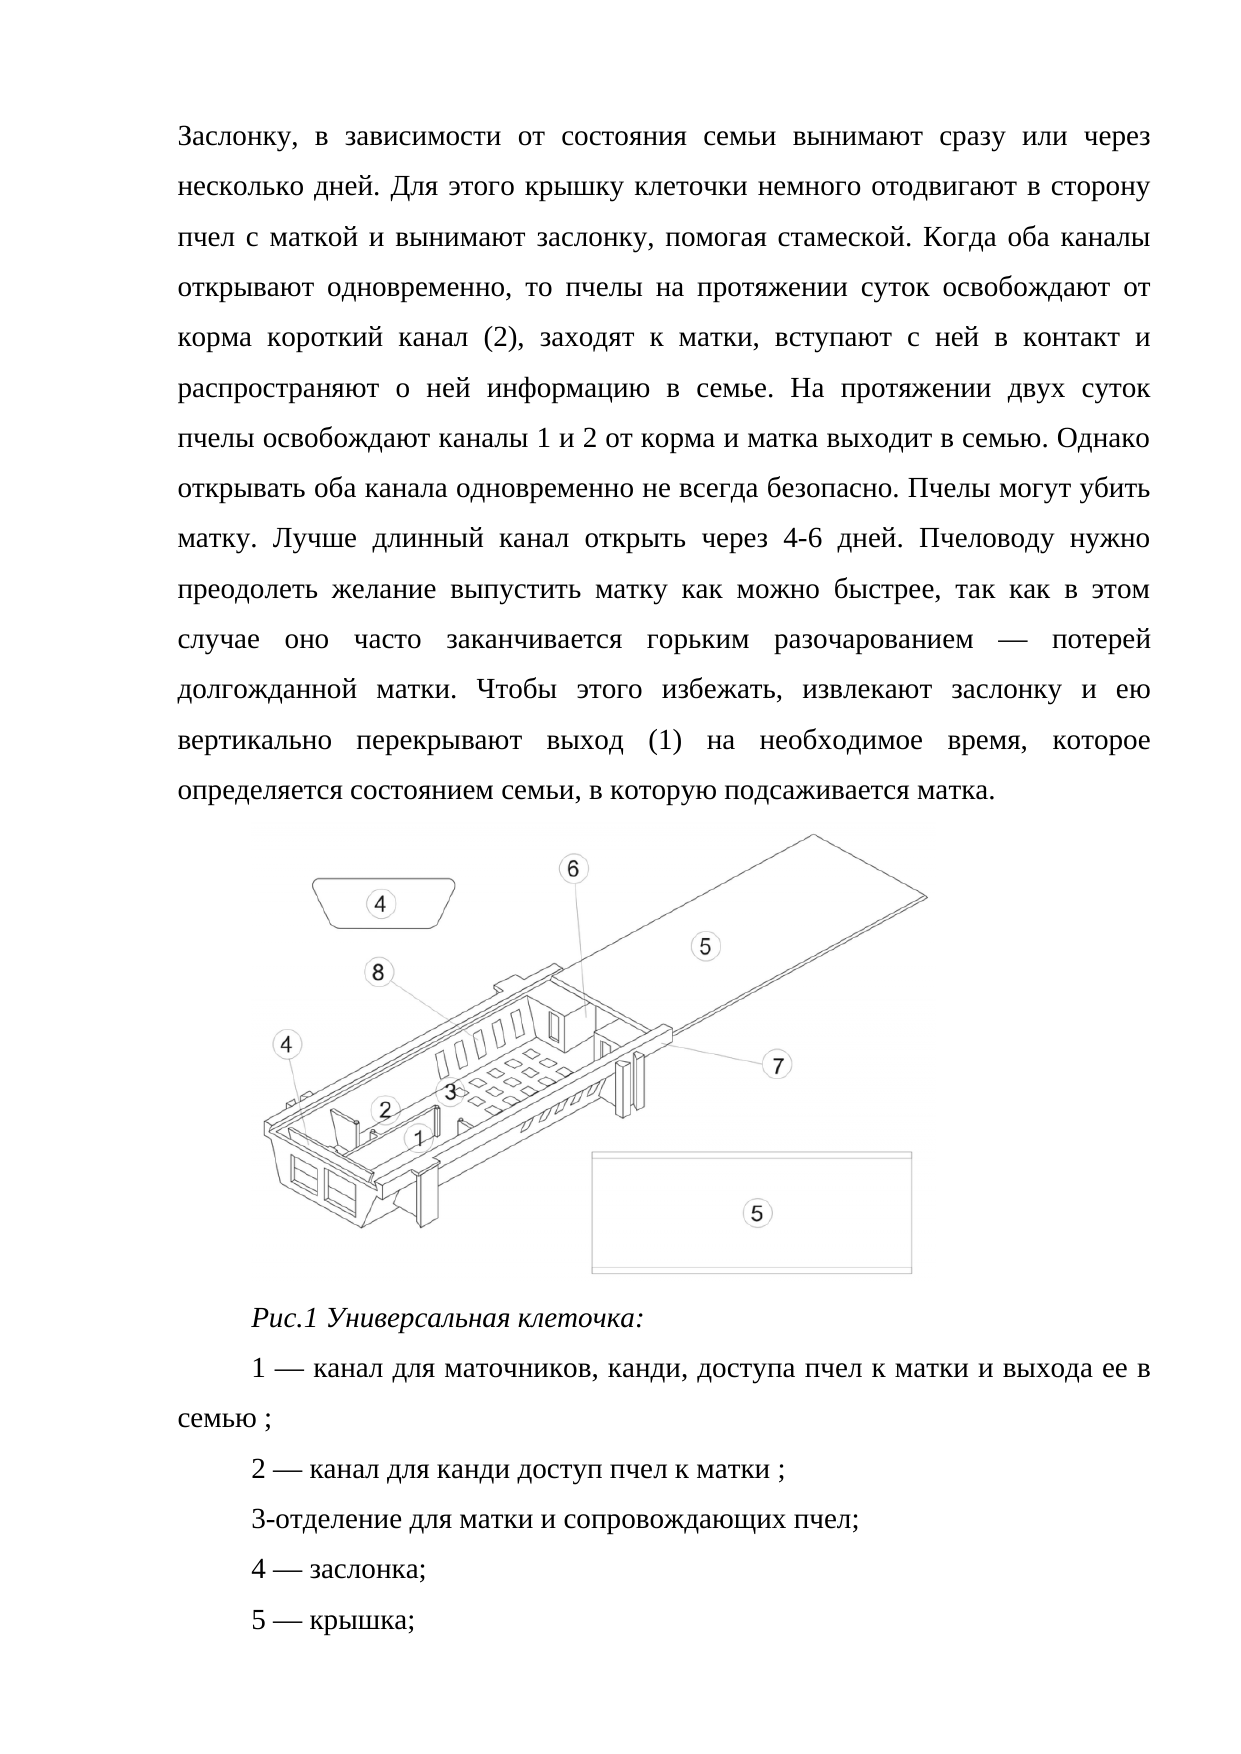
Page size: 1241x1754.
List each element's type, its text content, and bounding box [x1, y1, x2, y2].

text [177, 118, 1152, 806]
text 1 — канал для маточников, канди, доступа пчел к матки и выхода ее в семью ; [177, 1350, 1152, 1434]
text 4 — заслонка; [177, 1551, 1152, 1585]
text 2 — канал для канди доступ пчел к матки ; [177, 1451, 1152, 1484]
picture [251, 822, 937, 1286]
text 3-отделение для матки и сопровождающих пчел; [177, 1501, 1152, 1535]
text Рис.1 Универсальная клеточка: [177, 1300, 1152, 1333]
text 5 — крышка; [177, 1602, 1152, 1635]
